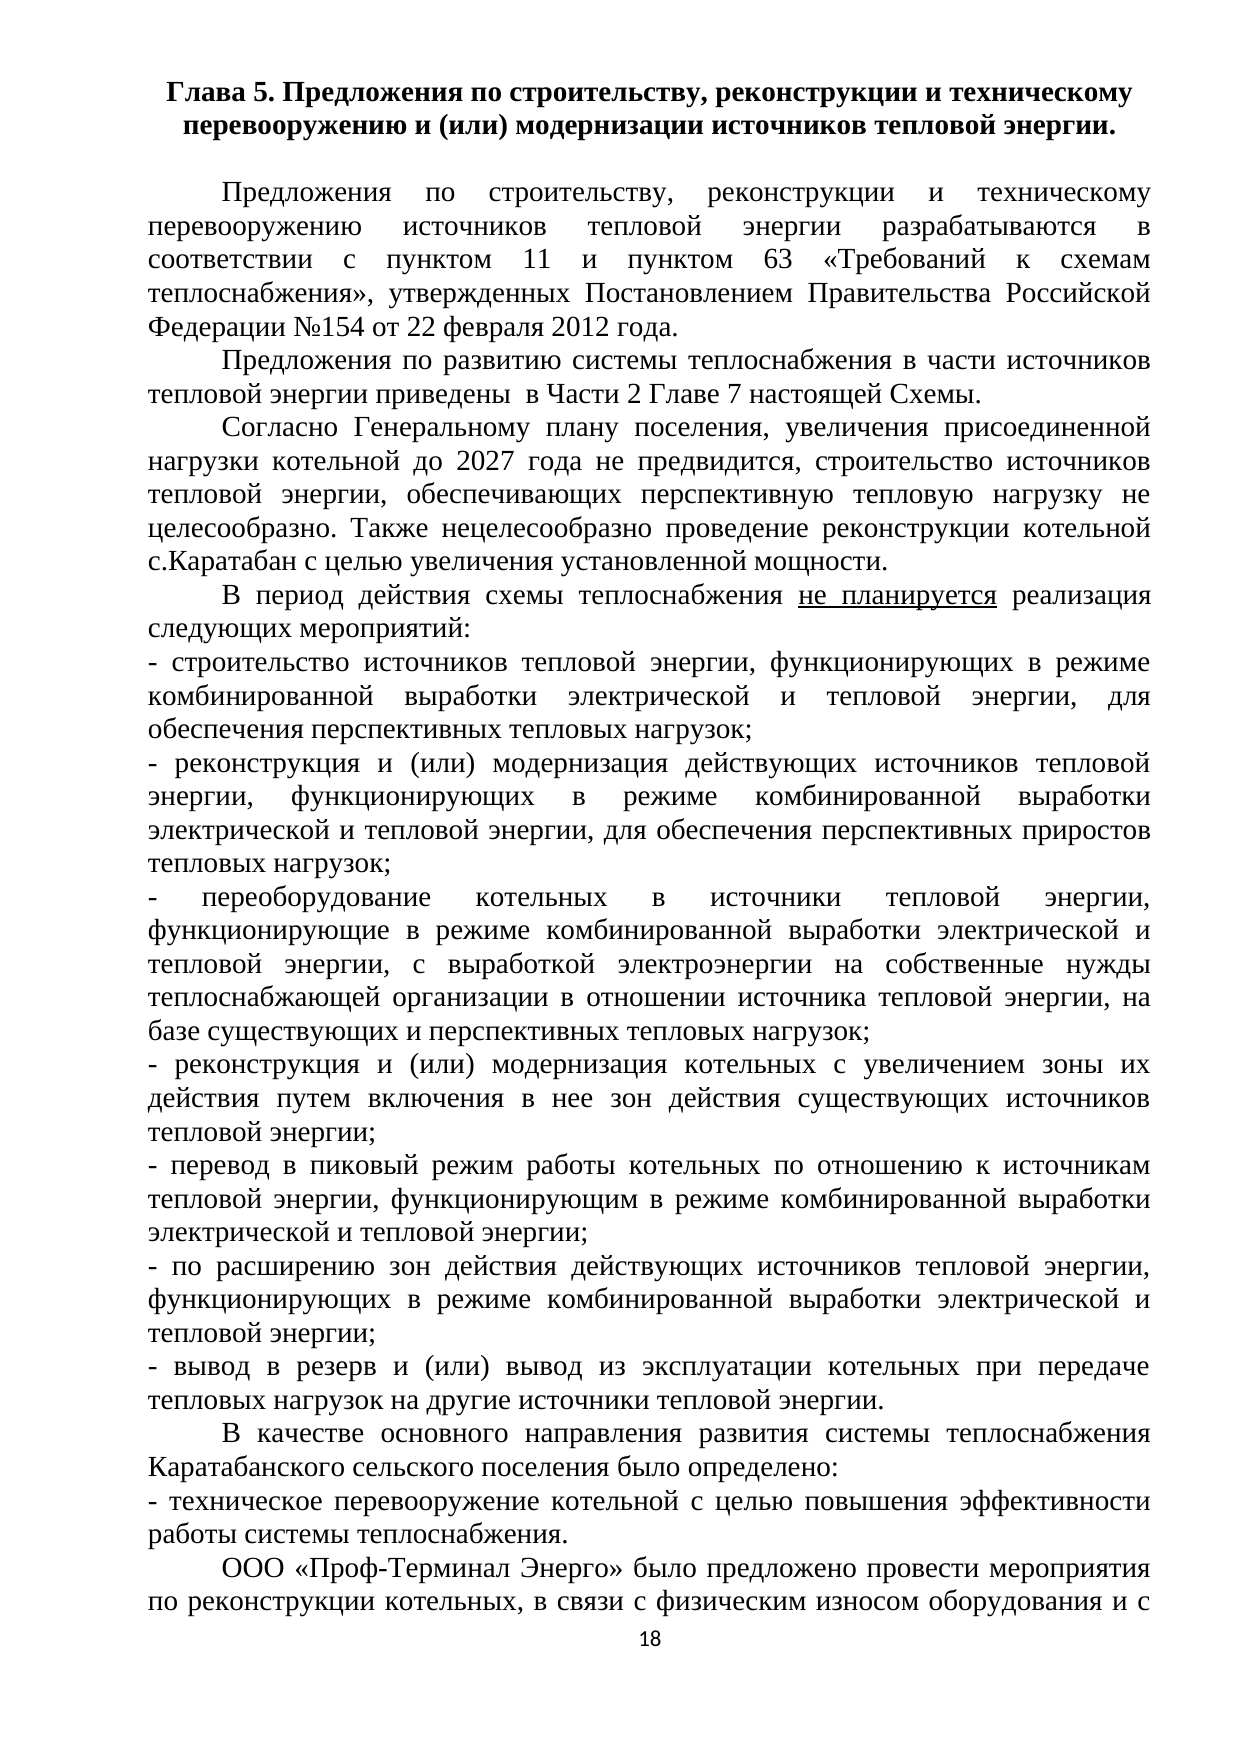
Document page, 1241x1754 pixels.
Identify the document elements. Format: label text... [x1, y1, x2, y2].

text В период действия схемы теплоснабжения не планируется реализация следующих мероприятий: [148, 577, 1152, 644]
text - перевод в пиковый режим работы котельных по отношению к источникам тепловой энергии, функционирующим в режиме комбинированной выработки электрической и тепловой энергии; [148, 1147, 1152, 1248]
text - переоборудование котельных в источники тепловой энергии, функционирующие в режиме комбинированной выработки электрической и тепловой энергии, с выработкой электроэнергии на собственные нужды теплоснабжающей организации в отношении источника тепловой энергии, на базе существующих и перспективных тепловых нагрузок; [148, 879, 1152, 1047]
text - техническое перевооружение котельной с целью повышения эффективности работы системы теплоснабжения. [148, 1483, 1152, 1550]
text - по расширению зон действия действующих источников тепловой энергии, функционирующих в режиме комбинированной выработки электрической и тепловой энергии; [148, 1248, 1152, 1348]
text В качестве основного направления развития системы теплоснабжения Каратабанского сельского поселения было определено: [148, 1416, 1152, 1483]
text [148, 1550, 1152, 1617]
text - реконструкция и (или) модернизация действующих источников тепловой энергии, функционирующих в режиме комбинированной выработки электрической и тепловой энергии, для обеспечения перспективных приростов тепловых нагрузок; [148, 745, 1152, 879]
text Предложения по развитию системы теплоснабжения в части источников тепловой энергии приведены в Части 2 Главе 7 настоящей Схемы. [148, 342, 1152, 409]
text Глава 5. Предложения по строительству, реконструкции и техническому перевооружению и (или) модернизации источников тепловой энергии. [148, 74, 1152, 141]
text - строительство источников тепловой энергии, функционирующих в режиме комбинированной выработки электрической и тепловой энергии, для обеспечения перспективных тепловых нагрузок; [148, 644, 1152, 745]
text Согласно Генеральному плану поселения, увеличения присоединенной нагрузки котельной до 2027 года не предвидится, строительство источников тепловой энергии, обеспечивающих перспективную тепловую нагрузку не целесообразно. Также нецелесообразно проведение реконструкции котельной с.Каратабан с целью увеличения установленной мощности. [148, 409, 1152, 577]
text - вывод в резерв и (или) вывод из эксплуатации котельных при передаче тепловых нагрузок на другие источники тепловой энергии. [148, 1348, 1152, 1416]
text - реконструкция и (или) модернизация котельных с увеличением зоны их действия путем включения в нее зон действия существующих источников тепловой энергии; [148, 1047, 1152, 1147]
text Предложения по строительству, реконструкции и техническому перевооружению источников тепловой энергии разрабатываются в соответствии с пунктом 11 и пунктом 63 «Требований к схемам теплоснабжения», утвержденных Постановлением Правительства Российской Федерации №154 от 22 февраля 2012 года. [148, 174, 1152, 342]
